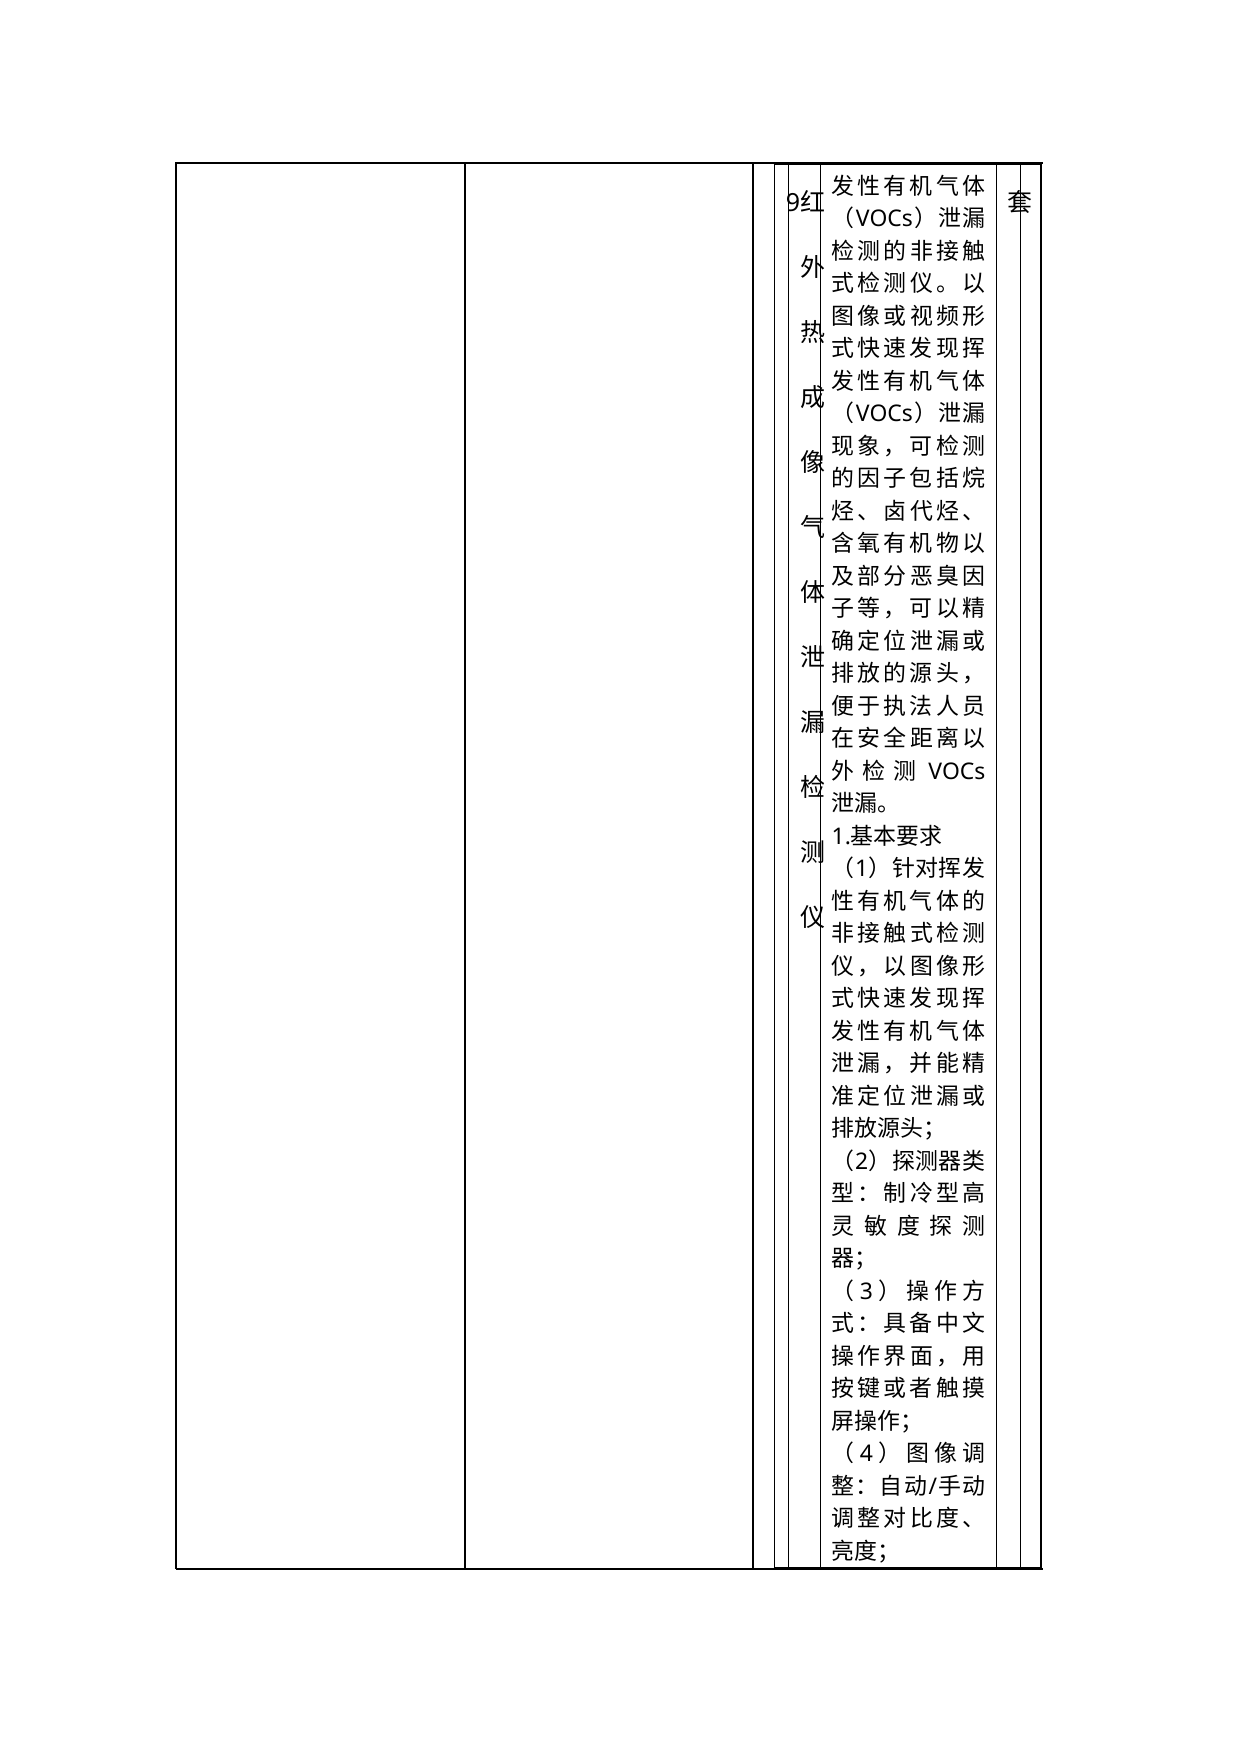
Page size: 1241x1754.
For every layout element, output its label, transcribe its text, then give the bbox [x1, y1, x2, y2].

table_cell [997, 165, 1020, 1567]
table_cell [789, 165, 820, 1567]
table_cell [1021, 165, 1040, 1567]
table_cell [775, 165, 788, 1567]
table_cell [821, 165, 996, 1567]
table_cell [754, 164, 774, 1568]
table_cell 1 [177, 164, 464, 1568]
table_cell [466, 164, 752, 1568]
